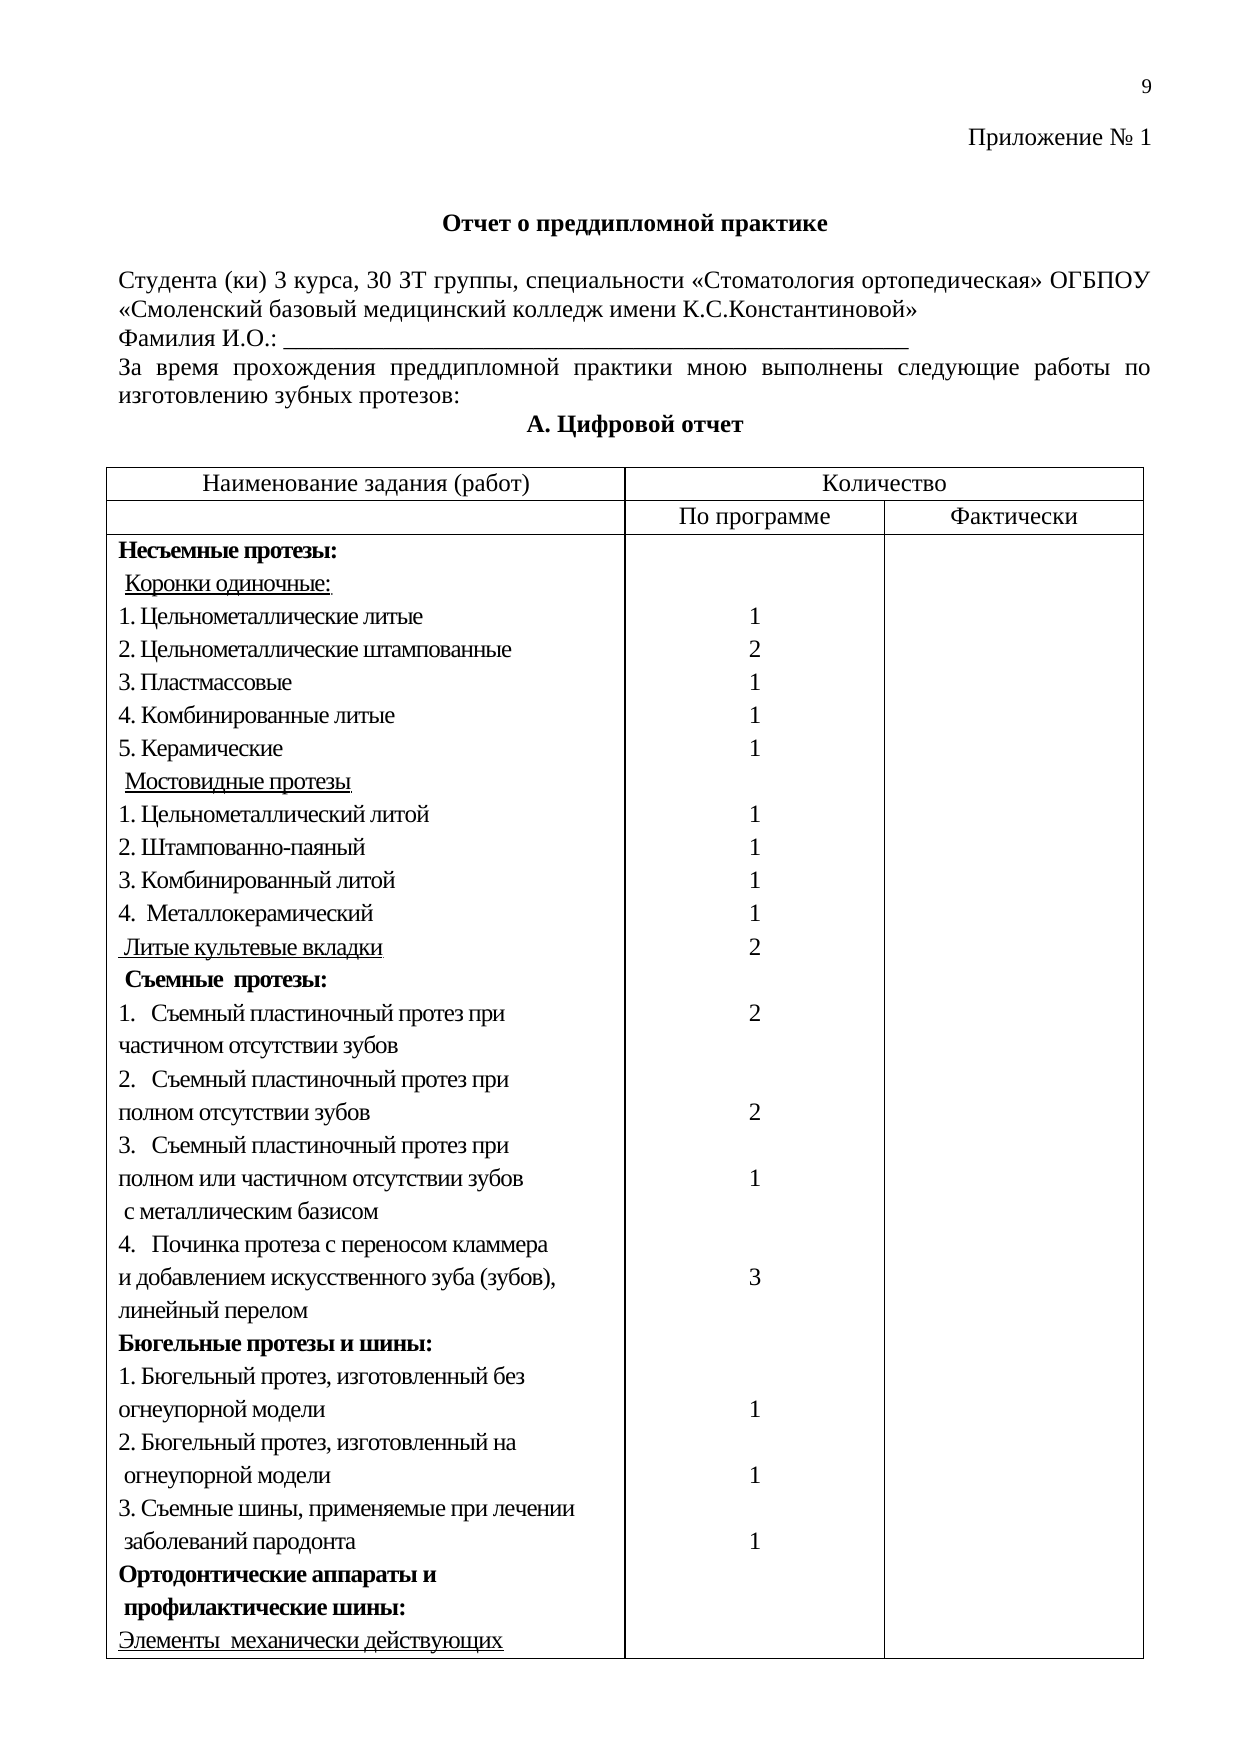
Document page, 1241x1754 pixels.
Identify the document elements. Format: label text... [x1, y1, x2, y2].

text За время прохождения преддипломной практики мною выполнены следующие работы по изготовлению зубных протезов: [118, 352, 1152, 409]
text Приложение № 1 [118, 122, 1152, 151]
text Фамилия И.О.: __________________________________________________ [118, 323, 1152, 352]
table_cell [885, 535, 1143, 1658]
text Студента (ки) 3 курса, 30 ЗТ группы, специальности «Стоматология ортопедическая» ОГБПОУ «Смоленский базовый медицинский колледж имени К.С.Константиновой» [118, 266, 1152, 323]
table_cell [626, 535, 884, 1658]
table_header Количество [626, 468, 1143, 500]
table_cell Фактически [885, 501, 1143, 534]
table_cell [107, 535, 624, 1658]
table_header Наименование задания (работ) [107, 468, 624, 500]
table_cell По программе [626, 501, 884, 534]
text А. Цифровой отчет [118, 409, 1152, 438]
table_cell [107, 501, 624, 534]
text Отчет о преддипломной практике [118, 208, 1152, 237]
